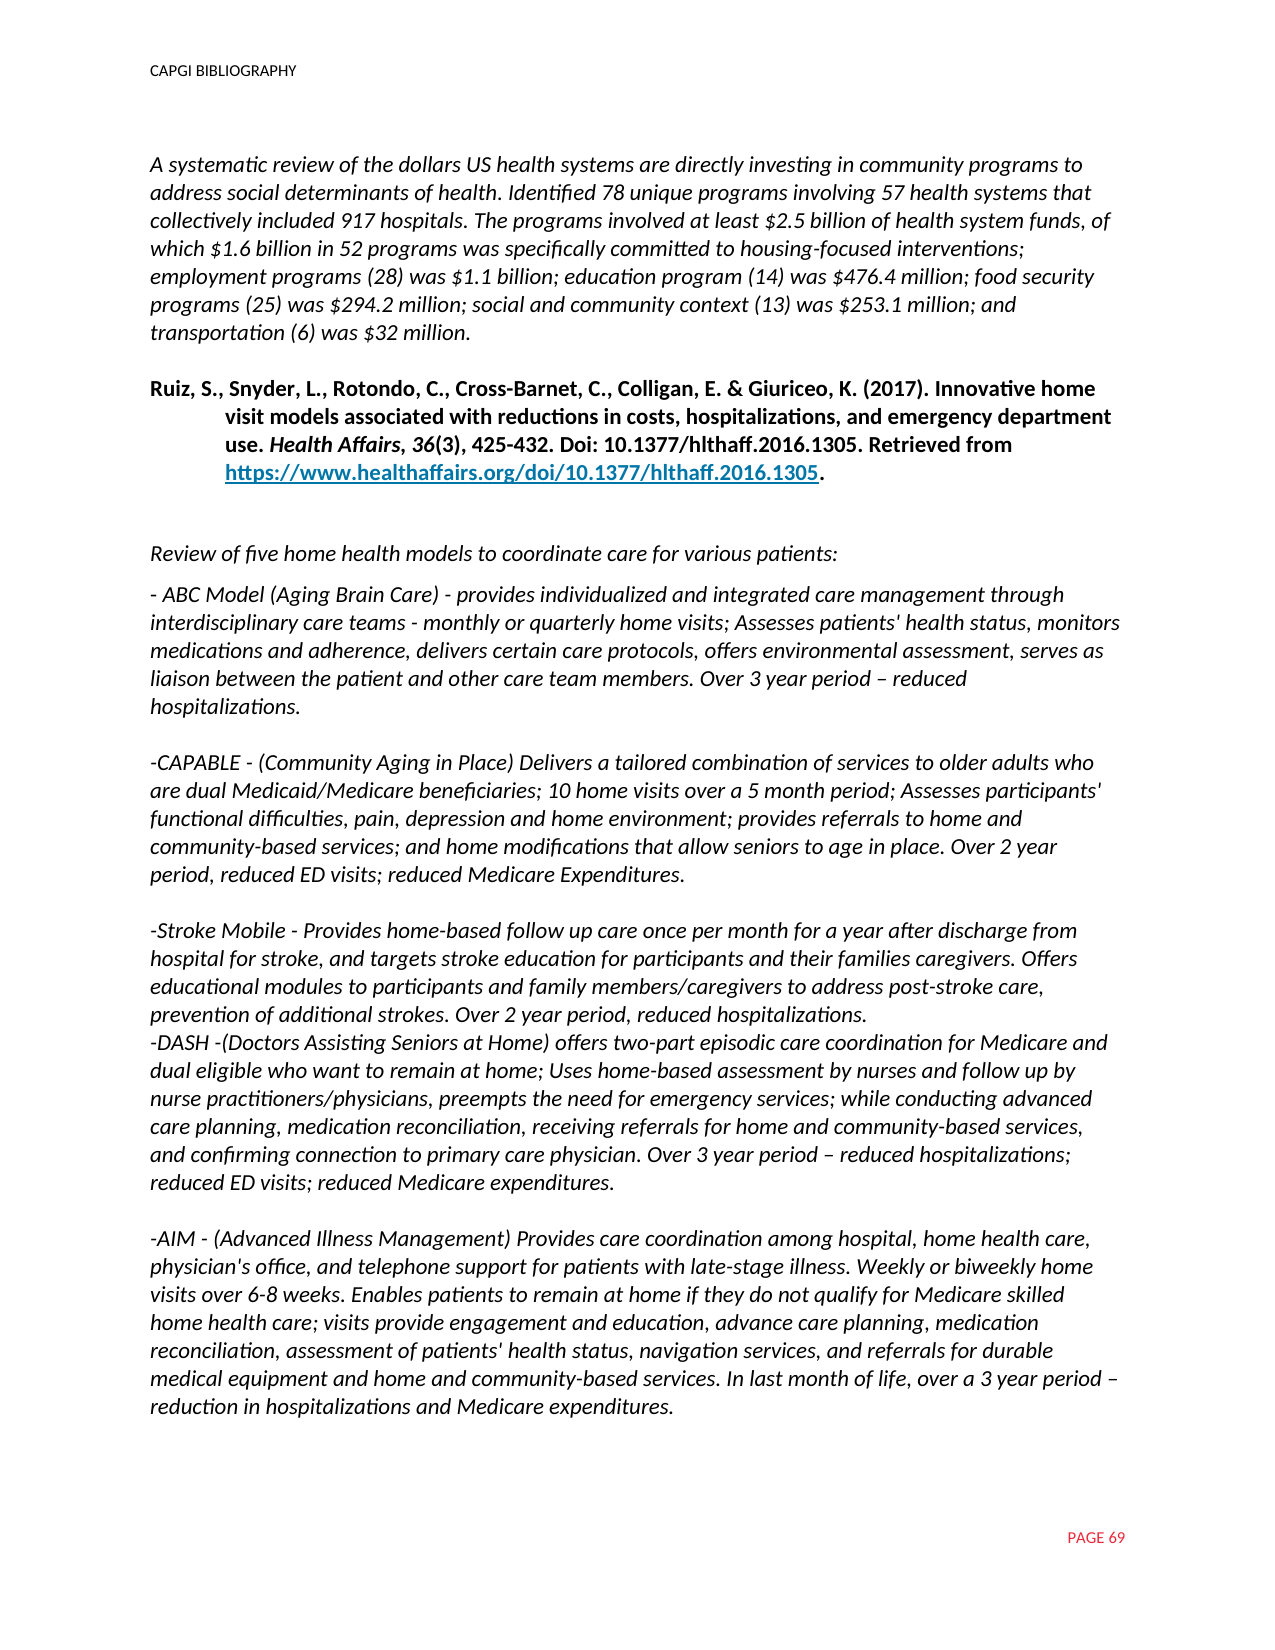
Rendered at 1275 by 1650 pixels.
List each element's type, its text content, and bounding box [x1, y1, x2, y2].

text Review of five home health models to coordinate care for various patients: [150, 539, 1125, 567]
text -Stroke Mobile - Provides home-based follow up care once per month for a year after discharge from hospital for stroke, and targets stroke education for participants and their families caregivers. Offers educational modules to participants and family members/caregivers to address post-stroke care, prevention of additional strokes. Over 2 year period, reduced hospitalizations. [150, 916, 1125, 1028]
text Ruiz, S., Snyder, L., Rotondo, C., Cross-Barnet, C., Colligan, E. & Giuriceo, K. (2017). Innovative home visit models associated with reductions in costs, hospitalizations, and emergency department use. Health Affairs, 36(3), 425-432. Doi: 10.1377/hlthaff.2016.1305. Retrieved from https://www.healthaffairs.org/doi/10.1377/hlthaff.2016.1305. [150, 374, 1125, 486]
text -CAPABLE - (Community Aging in Place) Delivers a tailored combination of services to older adults who are dual Medicaid/Medicare beneficiaries; 10 home visits over a 5 month period; Assesses participants' functional difficulties, pain, depression and home environment; provides referrals to home and community-based services; and home modifications that allow seniors to age in place. Over 2 year period, reduced ED visits; reduced Medicare Expenditures. [150, 748, 1125, 888]
text - ABC Model (Aging Brain Care) - provides individualized and integrated care management through interdisciplinary care teams - monthly or quarterly home visits; Assesses patients' health status, monitors medications and adherence, delivers certain care protocols, offers environmental assessment, serves as liaison between the patient and other care team members. Over 3 year period – reduced hospitalizations. [150, 580, 1125, 720]
text -AIM - (Advanced Illness Management) Provides care coordination among hospital, home health care, physician's office, and telephone support for patients with late-stage illness. Weekly or biweekly home visits over 6-8 weeks. Enables patients to remain at home if they do not qualify for Medicare skilled home health care; visits provide engagement and education, advance care planning, medication reconciliation, assessment of patients' health status, navigation services, and referrals for durable medical equipment and home and community-based services. In last month of life, over a 3 year period – reduction in hospitalizations and Medicare expenditures. [150, 1224, 1125, 1420]
text -DASH -(Doctors Assisting Seniors at Home) offers two-part episodic care coordination for Medicare and dual eligible who want to remain at home; Uses home-based assessment by nurses and follow up by nurse practitioners/physicians, preempts the need for emergency services; while conducting advanced care planning, medication reconciliation, receiving referrals for home and community-based services, and confirming connection to primary care physician. Over 3 year period – reduced hospitalizations; reduced ED visits; reduced Medicare expenditures. [150, 1028, 1125, 1196]
text A systematic review of the dollars US health systems are directly investing in community programs to address social determinants of health. Identified 78 unique programs involving 57 health systems that collectively included 917 hospitals. The programs involved at least $2.5 billion of health system funds, of which $1.6 billion in 52 programs was specifically committed to housing-focused interventions; employment programs (28) was $1.1 billion; education program (14) was $476.4 million; food security programs (25) was $294.2 million; social and community context (13) was $253.1 million; and transportation (6) was $32 million. [150, 150, 1125, 346]
